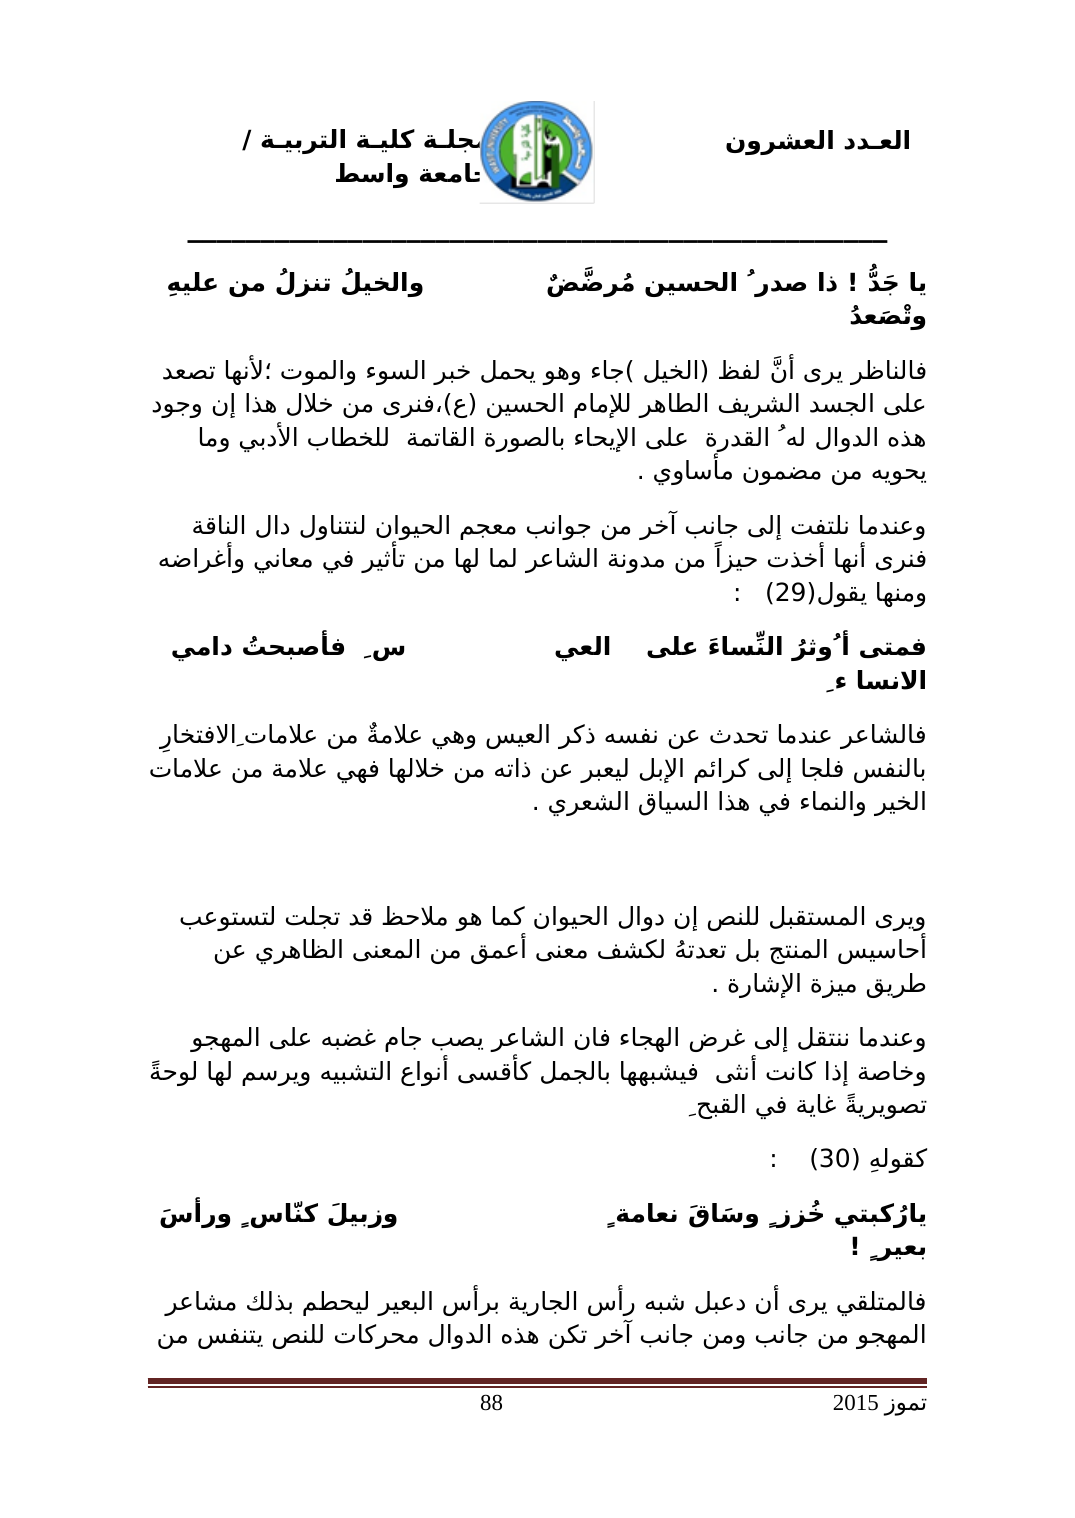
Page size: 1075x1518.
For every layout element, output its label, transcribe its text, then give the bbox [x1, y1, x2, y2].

text فالشاعر عندما تحدث عن نفسه ذكر العيس وهي علامةٌ من علامات ِالافتخارِ بالنفس فلجا إلى كرائم الإبل ليعبر عن ذاته من خلالها فهي علامة من علامات الخير والنماء في هذا السياق الشعري . [148, 720, 927, 817]
text وعندما ننتقل إلى غرض الهجاء فان الشاعر يصب جام غضبه على المهجو وخاصة إذا كانت أنثى فيشبهها بالجمل كأقسى أنواع التشبيه ويرسم لها لوحةً تصويريةً غاية في القبح ِ [148, 1023, 927, 1119]
text ويرى المستقبل للنص إن دوال الحيوان كما هو ملاحظ قد تجلت لتستوعب أحاسيس المنتج بل تعدتهُ لكشف معنى أعمق من المعنى الظاهري عن طريق ميزة الإشارة . [148, 902, 927, 998]
text فمتى أ ُوثرُ النِّساءَ على العي س ِ فأصبحتُ دامي الانسا ء ِ [148, 632, 927, 695]
text يارُكبتي خُزز ٍ وسَاقَ نعامة ٍ وزبيلَ كنّاس ٍ ورأسَ بعير ٍ ! [148, 1199, 927, 1262]
picture [479, 101, 595, 205]
text يا جَدُّ ! ذا صدر ُ الحسين مُرضَّضٌ والخيلُ تنزلُ من عليهِ وتْصَعدُ [148, 268, 927, 331]
text فالناظر يرى أنَّ لفظ (الخيل )جاء وهو يحمل خبر السوء والموت ؛لأنها تصعد على الجسد الشريف الطاهر للإمام الحسين (ع)،فنرى من خلال هذا إن وجود هذه الدوال له ُ القدرة على الإيحاء بالصورة القاتمة للخطاب الأدبي وما يحويه من مضمون مأساوي . [148, 356, 927, 486]
text وعندما نلتفت إلى جانب آخر من جوانب معجم الحيوان لنتناول دال الناقة فنرى أنها أخذت حيزاً من مدونة الشاعر لما لها من تأثير في معاني وأغراضه ومنها يقول(29) : [148, 511, 927, 607]
text كقولهِ (30) : [148, 1145, 927, 1174]
